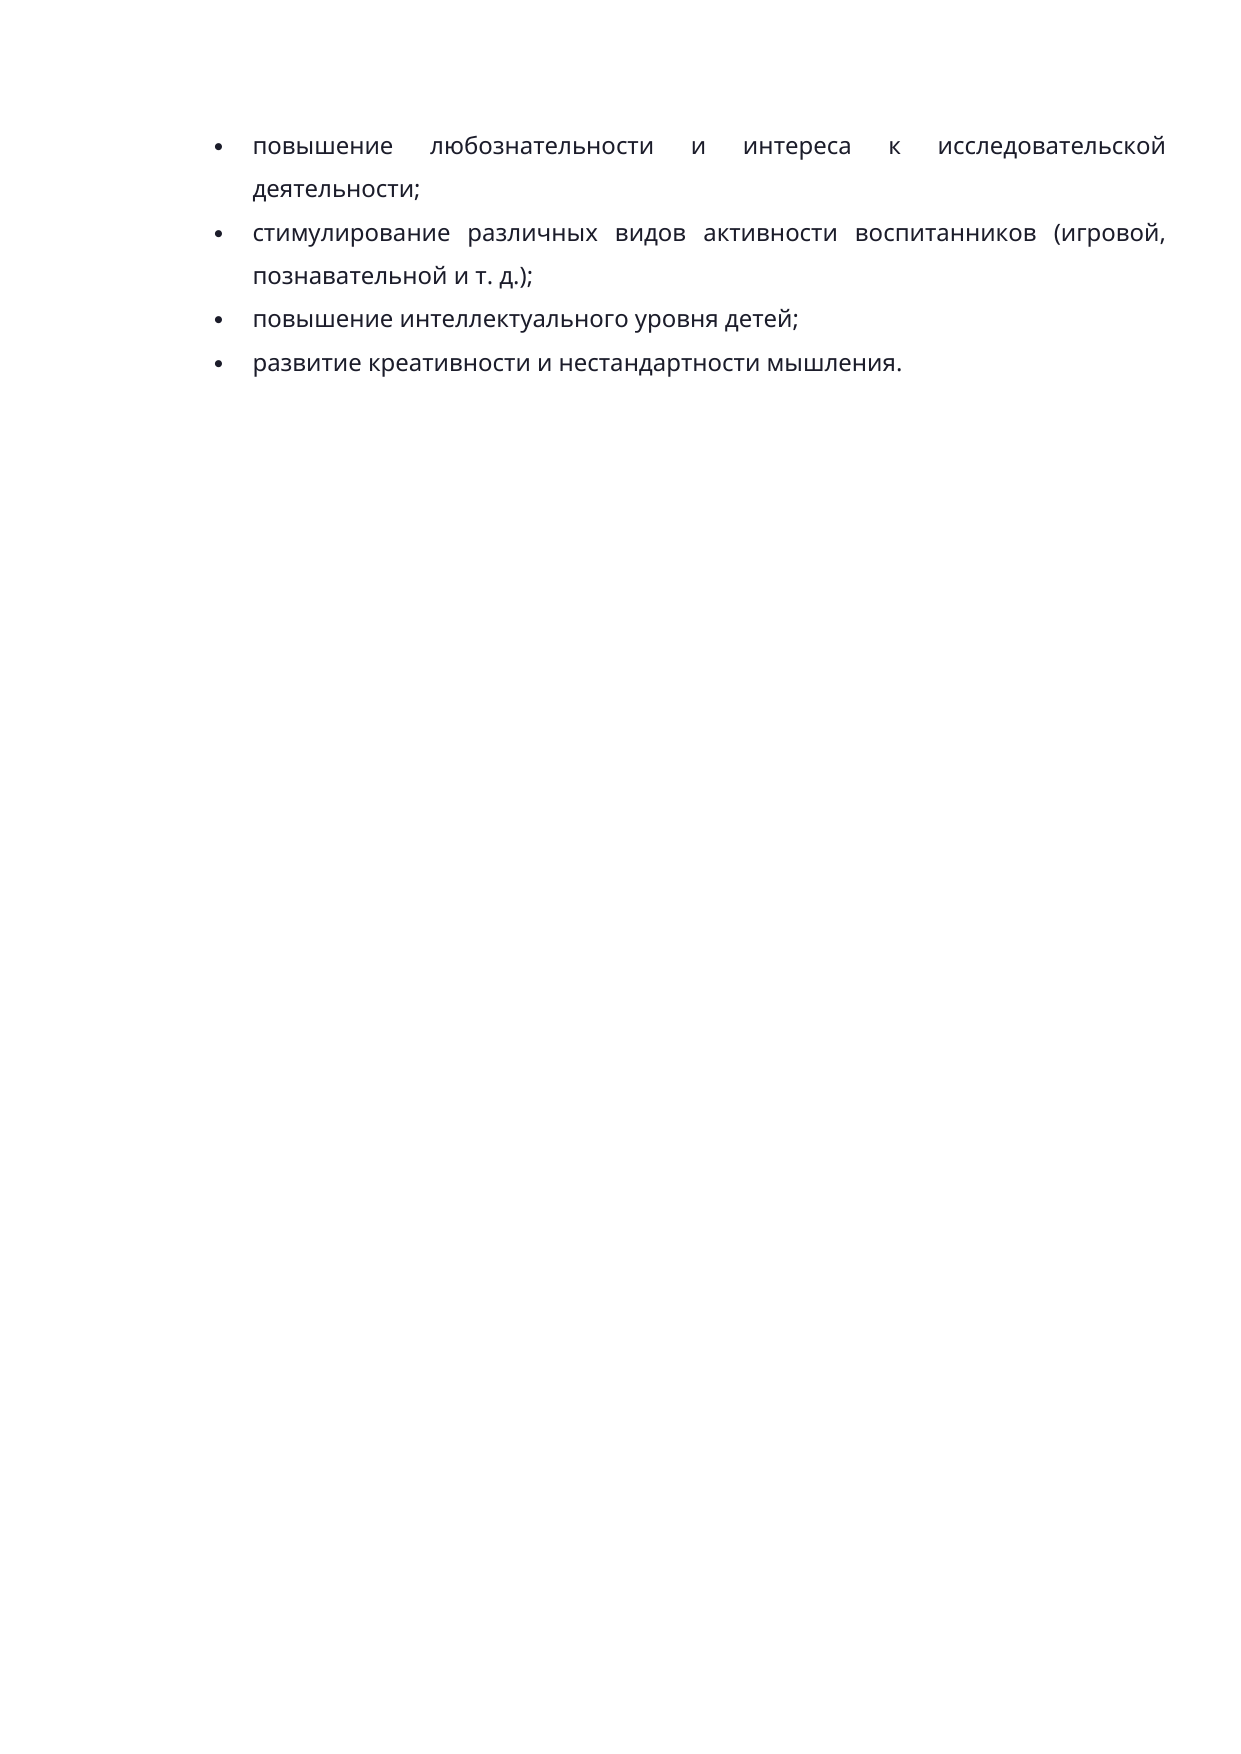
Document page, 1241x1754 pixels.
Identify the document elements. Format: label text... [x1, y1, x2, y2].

list развитие креативности и нестандартности мышления. [215, 335, 1167, 378]
list повышение любознательности и интереса к исследовательской деятельности; [215, 118, 1167, 205]
list стимулирование различных видов активности воспитанников (игровой, познавательной и т. д.); [215, 205, 1167, 291]
list повышение интеллектуального уровня детей; [215, 291, 1167, 335]
